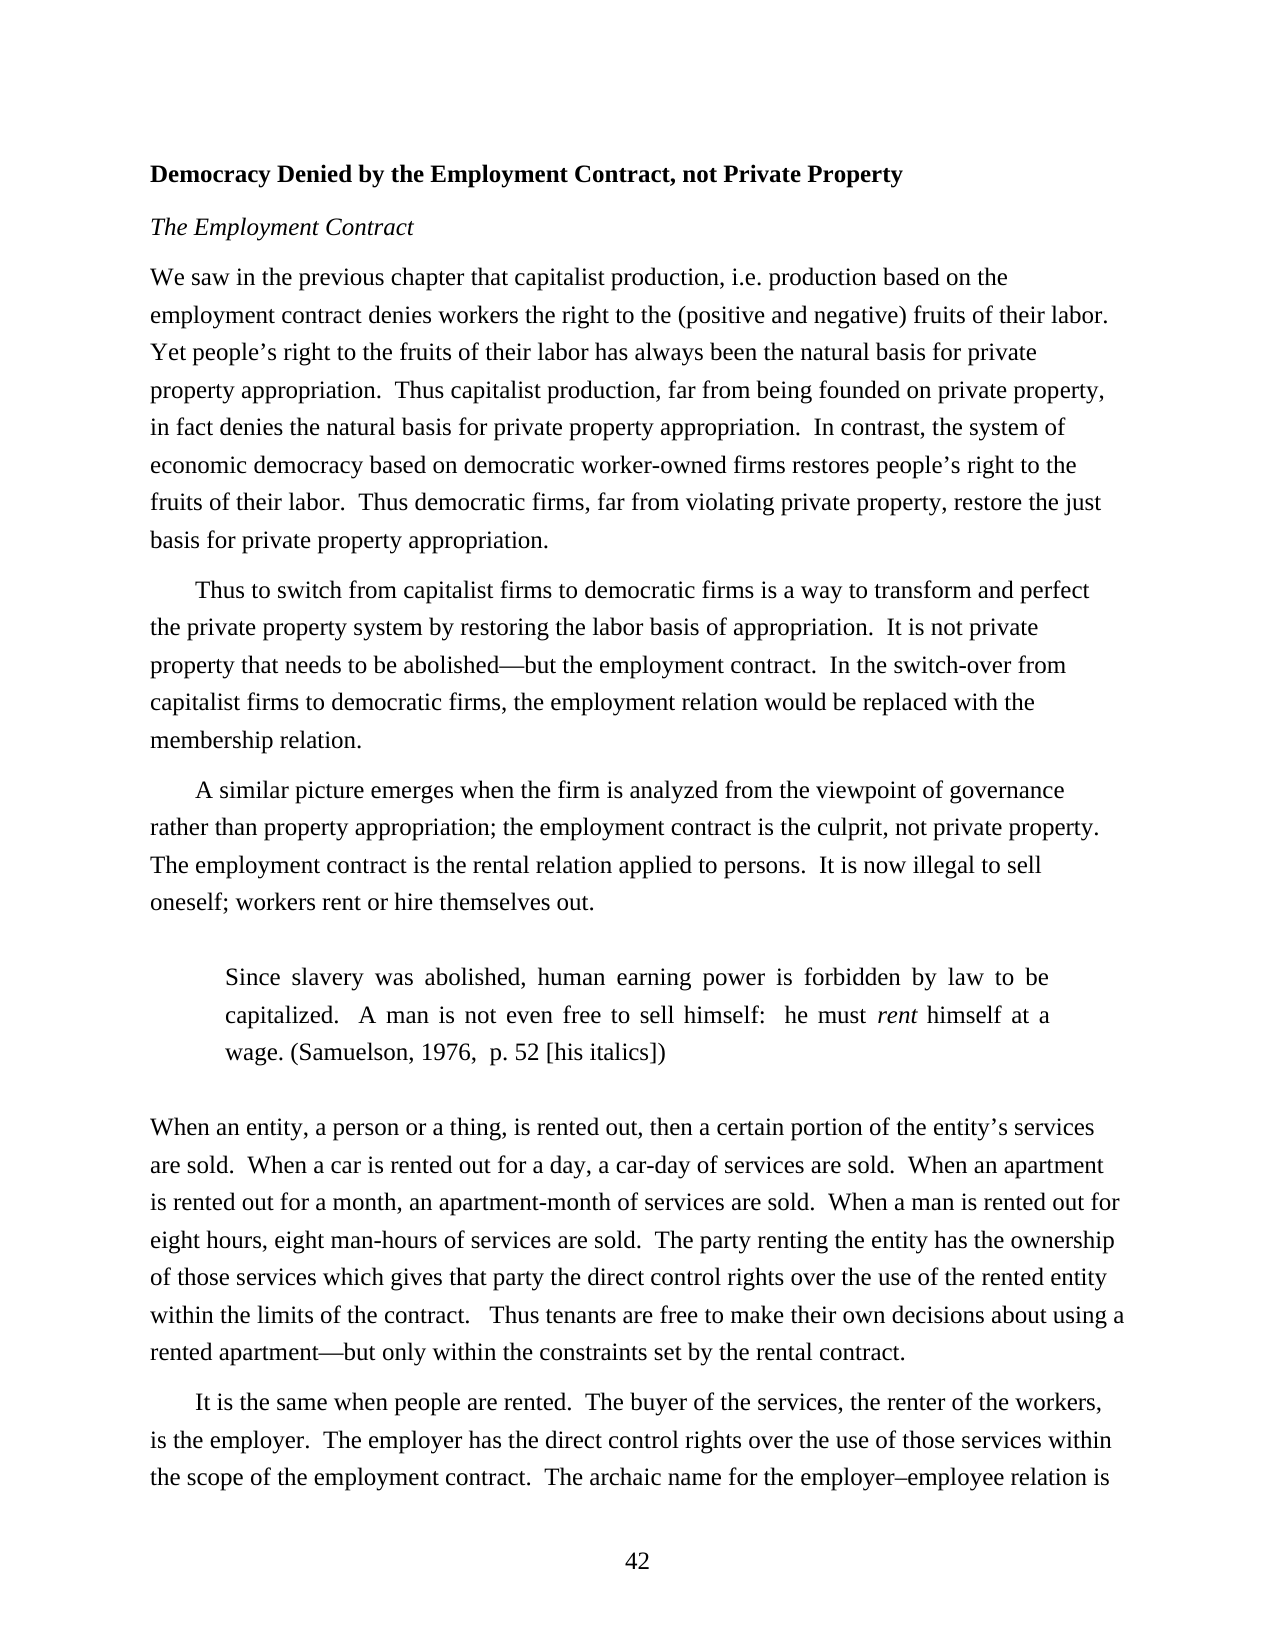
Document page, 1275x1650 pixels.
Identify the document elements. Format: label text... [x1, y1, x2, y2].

text When an entity, a person or a thing, is rented out, then a certain portion of the entity’s services are sold. When a car is rented out for a day, a car-day of services are sold. When an apartment is rented out for a month, an apartment-month of services are sold. When a man is rented out for eight hours, eight man-hours of services are sold. The party renting the entity has the ownership of those services which gives that party the direct control rights over the use of the rented entity within the limits of the contract. Thus tenants are free to make their own decisions about using a rented apartment—but only within the constraints set by the rental contract. [150, 1104, 1125, 1366]
text Thus to switch from capitalist firms to democratic firms is a way to transform and perfect the private property system by restoring the labor basis of appropriation. It is not private property that needs to be abolished—but the employment contract. In the switch-over from capitalist firms to democratic firms, the employment relation would be replaced with the membership relation. [150, 566, 1125, 754]
text We saw in the previous chapter that capitalist production, i.e. production based on the employment contract, denies workers the right to the (positive and negative) fruits of their labor. Yet people’s right to the fruits of their labor has always been the natural basis for private property appropriation. Thus capitalist production, far from being founded on private property, in fact denies the natural basis for private property appropriation. In contrast, the system of economic democracy based on democratic worker-owned firms restores people’s right to the fruits of their labor. Thus democratic firms, far from violating private property, restore the just basis for private property appropriation. [150, 254, 1125, 554]
subtitle The Employment Contract [150, 212, 1125, 241]
subtitle Democracy Denied by the Employment Contract, not Private Property [150, 150, 1125, 187]
text A similar picture emerges when the firm is analyzed from the viewpoint of governance rather than property appropriation; the employment contract is the culprit, not private property. The employment contract is the rental relation applied to persons. It is now illegal to sell oneself; workers rent or hire themselves out. [150, 766, 1125, 916]
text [150, 1379, 1125, 1491]
text Since slavery was abolished, human earning power is forbidden by law to be capitalized. A man is not even free to sell himself: he must rent himself at a wage. (Samuelson, 1976, p. 52 [his italics]) [225, 954, 1050, 1066]
